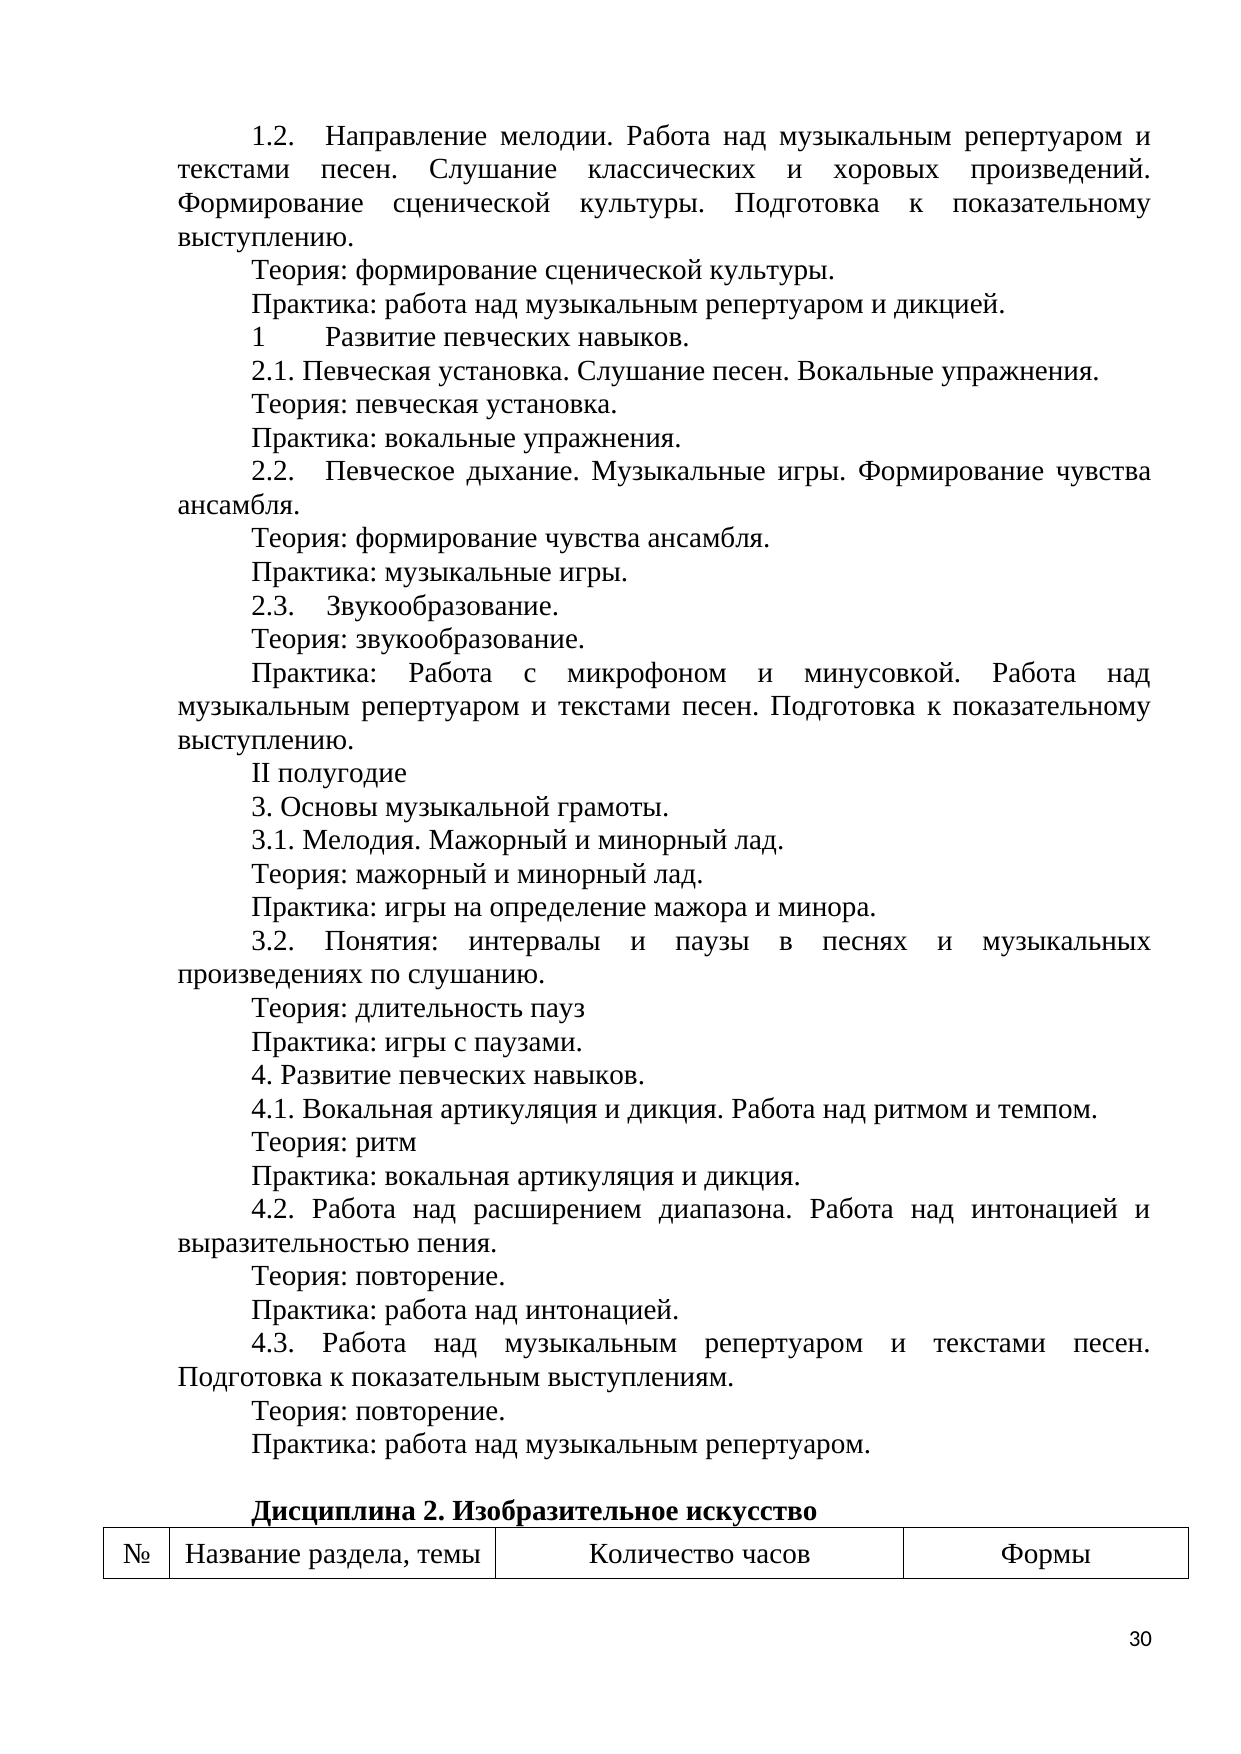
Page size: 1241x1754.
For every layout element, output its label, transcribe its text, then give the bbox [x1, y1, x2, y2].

text Практика: музыкальные игры. [177, 554, 1152, 588]
text Теория: певческая установка. [177, 386, 1152, 420]
text Практика: вокальные упражнения. [177, 420, 1152, 453]
text Теория: ритм [177, 1124, 1152, 1158]
text Практика: работа над музыкальным репертуаром. [177, 1426, 1152, 1460]
text Практика: игры на определение мажора и минора. [177, 889, 1152, 923]
text Практика: игры с паузами. [177, 1024, 1152, 1057]
text Практика: вокальная артикуляция и дикция. [177, 1158, 1152, 1191]
text Теория: повторение. [177, 1393, 1152, 1426]
text Теория: звукообразование. [177, 621, 1152, 655]
list Певческое дыхание. Музыкальные игры. Формирование чувства ансамбля. [177, 453, 1152, 521]
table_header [170, 1528, 495, 1578]
text Теория: мажорный и минорный лад. [177, 856, 1152, 889]
text Теория: формирование чувства ансамбля. [177, 521, 1152, 554]
list Направление мелодии. Работа над музыкальным репертуаром и текстами песен. Слушание классических и хоровых произведений. Формирование сценической культуры. Подготовка к показательному выступлению. [177, 118, 1152, 252]
table_header № [104, 1528, 169, 1578]
table_header Количество часов [496, 1528, 903, 1578]
text Дисциплина 2. Изобразительное искусство [177, 1493, 1152, 1527]
text Практика: работа над интонацией. [177, 1292, 1152, 1326]
text 4.3. Работа над музыкальным репертуаром и текстами песен. Подготовка к показательным выступлениям. [177, 1326, 1152, 1393]
list Звукообразование. [251, 588, 1152, 621]
text Теория: формирование сценической культуры. [177, 252, 1152, 286]
text 3.2. Понятия: интервалы и паузы в песнях и музыкальных произведениях по слушанию. [177, 923, 1152, 990]
text Практика: работа над музыкальным репертуаром и дикцией. [177, 286, 1152, 319]
text 2.1. Певческая установка. Слушание песен. Вокальные упражнения. [177, 353, 1152, 386]
text 4.1. Вокальная артикуляция и дикция. Работа над ритмом и темпом. [177, 1091, 1152, 1124]
text 4. Развитие певческих навыков. [177, 1057, 1152, 1091]
text Теория: повторение. [177, 1258, 1152, 1292]
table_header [904, 1528, 1188, 1578]
text 3. Основы музыкальной грамоты. [177, 789, 1152, 822]
list Развитие певческих навыков. [177, 319, 1152, 353]
text II полугодие [177, 755, 1152, 789]
text 4.2. Работа над расширением диапазона. Работа над интонацией и выразительностью пения. [177, 1191, 1152, 1258]
text Теория: длительность пауз [177, 990, 1152, 1024]
text Практика: Работа с микрофоном и минусовкой. Работа над музыкальным репертуаром и текстами песен. Подготовка к показательному выступлению. [177, 655, 1152, 755]
text 3.1. Мелодия. Мажорный и минорный лад. [177, 822, 1152, 856]
